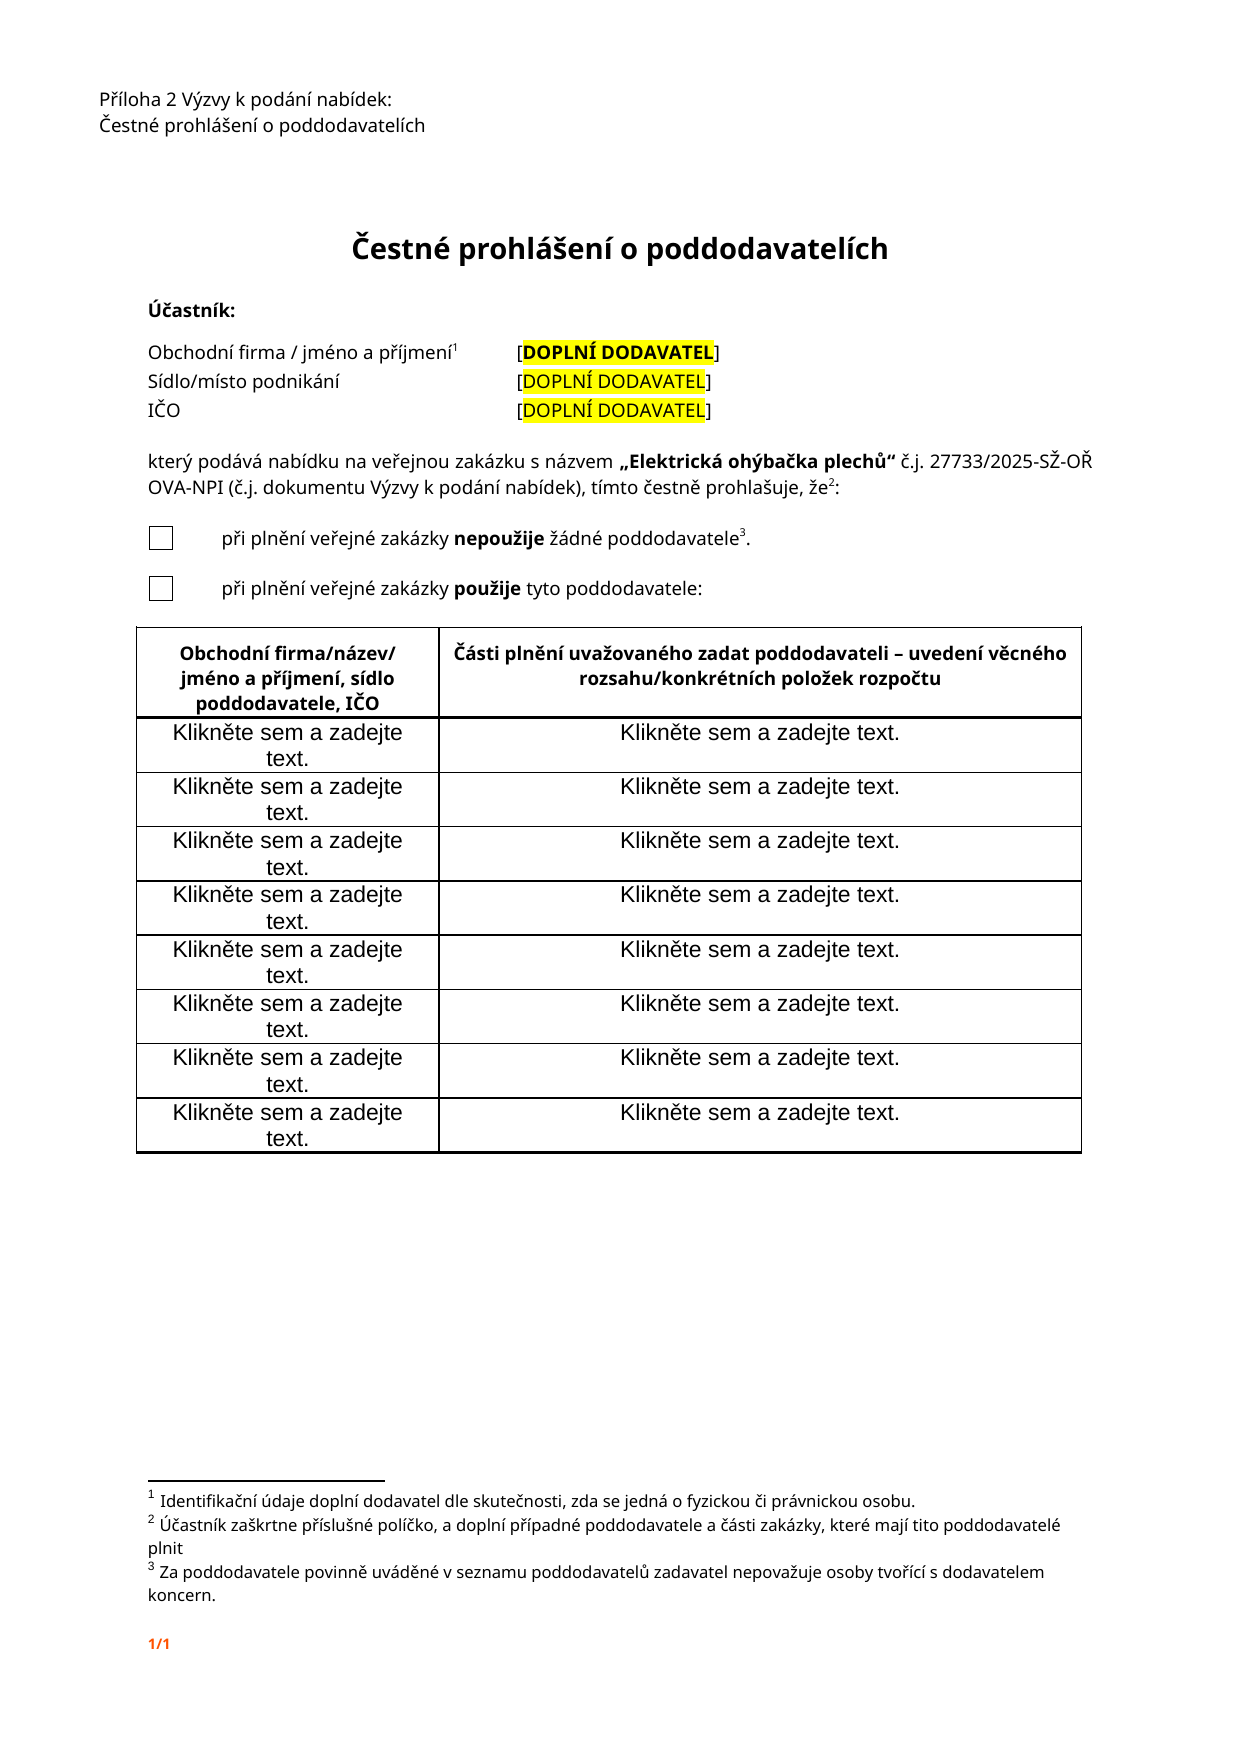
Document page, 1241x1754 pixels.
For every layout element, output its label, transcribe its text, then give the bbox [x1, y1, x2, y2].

table_header Části plnění uvažovaného zadat poddodavateli – uvedení věcného rozsahu/konkrétních položek rozpočtu [440, 628, 1081, 716]
table_header Obchodní firma/název/ jméno a příjmení, sídlo poddodavatele, IČO [137, 628, 438, 716]
text Účastník: [148, 293, 1093, 324]
text Obchodní firma / jméno a příjmení [148, 336, 1093, 365]
text IČO [148, 394, 1093, 423]
text který podává nabídku na veřejnou zakázku s názvem „Elektrická ohýbačka plechů“ č.j. 27733/2025-SŽ-OŘ OVA-NPI (č.j. dokumentu Výzvy k podání nabídek), tímto čestně prohlašuje, že: [148, 449, 1093, 500]
text Sídlo/místo podnikání [DOPLNÍ DODAVATEL] [148, 365, 1093, 394]
text při plnění veřejné zakázky nepoužije žádné poddodavatele. [148, 525, 1093, 550]
text při plnění veřejné zakázky použije tyto poddodavatele: [148, 575, 1093, 601]
title Čestné prohlášení o poddodavatelích [148, 228, 1093, 268]
